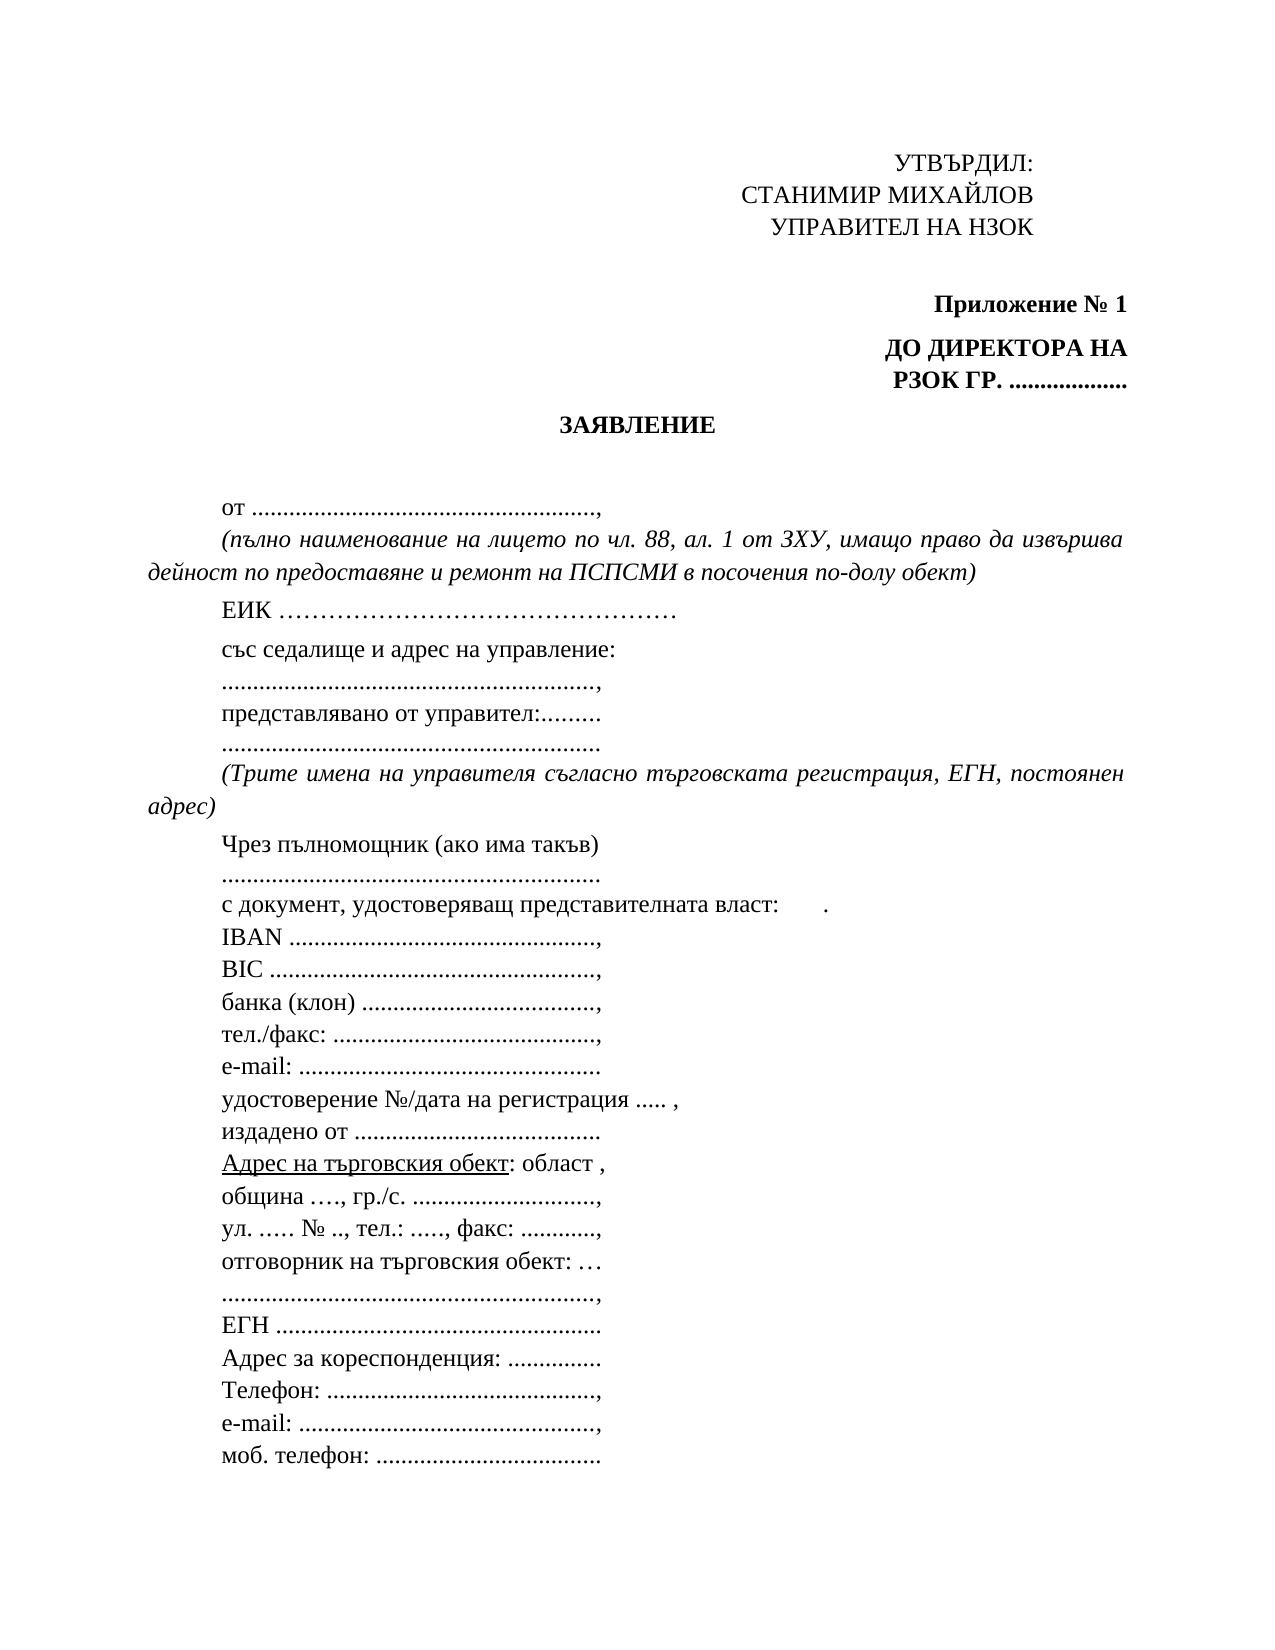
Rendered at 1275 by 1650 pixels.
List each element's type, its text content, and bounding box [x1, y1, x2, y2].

text УТВЪРДИЛ: [148, 148, 1033, 176]
text УПРАВИТЕЛ НА НЗОК [148, 212, 1033, 241]
text BIC , [148, 954, 1127, 983]
text (пълно наименование на лицето по чл. 88, ал. 1 от ЗХУ, имащо право да извършва дейност по предоставяне и ремонт на ПСПСМИ в посочения по-долу обект) [148, 524, 1127, 586]
text моб. телефон: [148, 1440, 1127, 1469]
text издадено от [148, 1116, 1127, 1145]
text ДО ДИРЕКТОРА НА [148, 333, 1127, 362]
text РЗОК ГР. ................... [148, 366, 1127, 394]
text Телефон: , [148, 1375, 1127, 1404]
text тел./факс: , [148, 1019, 1127, 1048]
text ЗАЯВЛЕНИЕ [148, 410, 1127, 438]
text e-mail: [148, 1051, 1127, 1080]
text ЕИК ………………………………………… [148, 595, 1127, 624]
text , [148, 666, 1127, 695]
text Адрес за кореспонденция: [148, 1343, 1127, 1372]
text Чрез пълномощник (ако има такъв) [148, 829, 1127, 858]
text община , гр./с. , [148, 1181, 1127, 1210]
text СТАНИМИР МИХАЙЛОВ [148, 180, 1033, 209]
text със седалище и адрес на управление: [148, 634, 1127, 662]
text ЕГН [148, 1311, 1127, 1339]
text ул. № .., тел.: , факс: , [148, 1213, 1127, 1242]
text отговорник на търговския обект: [148, 1246, 1127, 1274]
text банка (клон) , [148, 987, 1127, 1015]
text е-mail: , [148, 1408, 1127, 1436]
text представлявано от управител: [148, 698, 1127, 727]
text , [148, 1278, 1127, 1307]
text удостоверение №/дата на регистрация ..... , [148, 1084, 1127, 1112]
text от , [148, 492, 1127, 521]
text Адрес на търговския обект: област , [148, 1148, 1127, 1177]
text Приложение № 1 [148, 289, 1127, 318]
text IBAN , [148, 922, 1127, 951]
text с документ, удостоверяващ представителната власт: . [148, 889, 1127, 918]
text (Трите имена на управителя съгласно търговската регистрация, ЕГН, постоянен адрес) [148, 758, 1127, 820]
